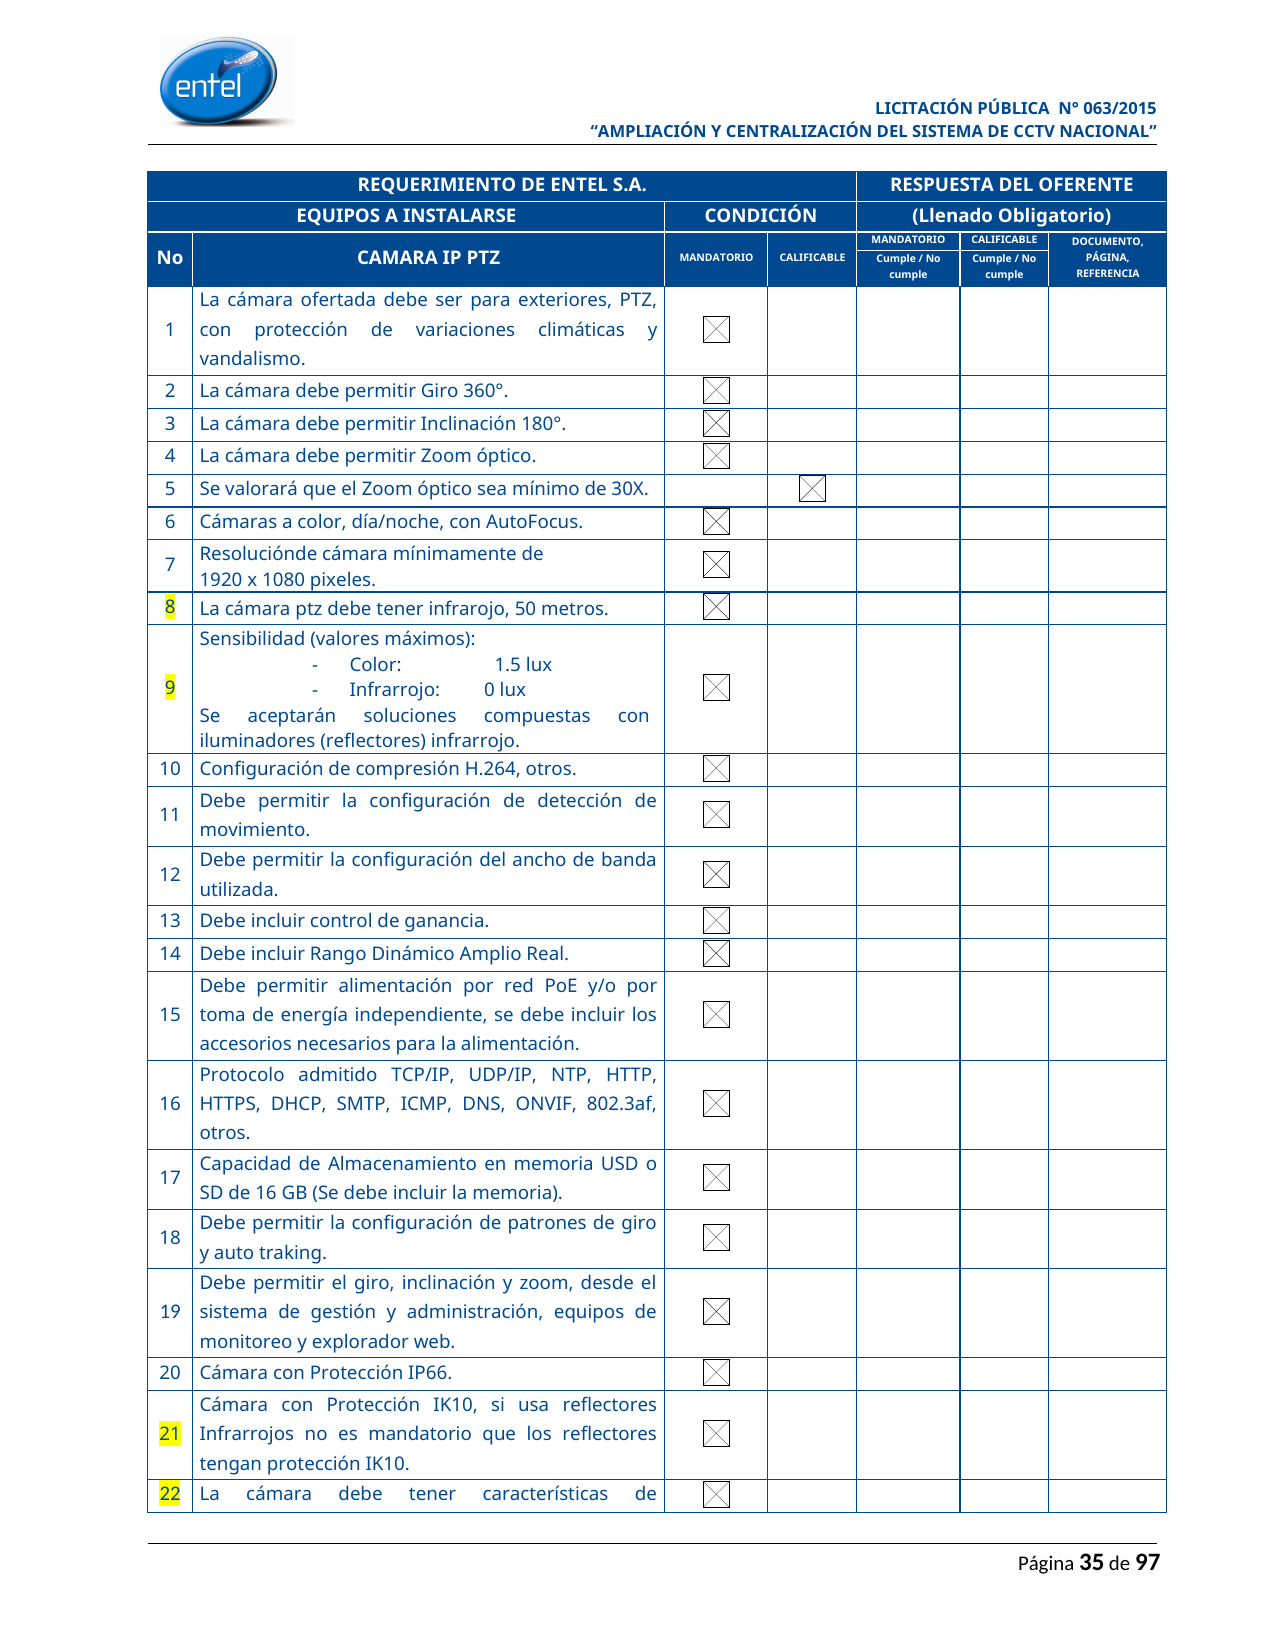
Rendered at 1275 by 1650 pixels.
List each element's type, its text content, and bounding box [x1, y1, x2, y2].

table_cell [665, 442, 767, 473]
table_cell [768, 787, 856, 846]
table_cell 8 [148, 593, 192, 624]
table_cell [665, 1269, 767, 1357]
table_cell 13 [148, 906, 192, 938]
table_cell 9 [148, 625, 192, 753]
table_cell [665, 787, 767, 846]
table_cell [961, 376, 1048, 408]
table_cell (Llenado Obligatorio) [857, 202, 1166, 231]
table_header REQUERIMIENTO DE ENTEL S.A. [148, 172, 856, 201]
table_cell [857, 1358, 959, 1390]
table_cell [857, 376, 959, 408]
table_cell [665, 1150, 767, 1209]
table_cell [961, 939, 1048, 971]
table_cell [961, 508, 1048, 539]
picture [159, 36, 295, 127]
table_cell 14 [148, 939, 192, 971]
table_cell [768, 287, 856, 375]
table_cell [665, 939, 767, 971]
table_cell [665, 754, 767, 786]
table_cell 2 [148, 376, 192, 408]
table_cell [1049, 409, 1166, 441]
table_cell [1049, 1061, 1166, 1149]
table_cell [1049, 376, 1166, 408]
table_cell [665, 540, 767, 591]
table_cell La cámara debe permitir Zoom óptico. [193, 442, 664, 473]
table_cell [961, 1210, 1048, 1268]
table_cell [1049, 1210, 1166, 1268]
table_cell 21 [148, 1391, 192, 1479]
table_cell [665, 972, 767, 1060]
table_cell Debe permitir la configuración del ancho de banda utilizada. [193, 847, 664, 905]
table_cell [665, 1210, 767, 1268]
table_cell Debe permitir la configuración de detección de movimiento. [193, 787, 664, 846]
table_cell [768, 442, 856, 473]
table_cell 12 [148, 847, 192, 905]
table_cell [961, 1358, 1048, 1390]
table_cell 11 [148, 787, 192, 846]
table_cell [768, 1391, 856, 1479]
table_cell Debe permitir alimentación por red PoE y/o por toma de energía independiente, se debe incluir los accesorios necesarios para la alimentación. [193, 972, 664, 1060]
table_cell [961, 972, 1048, 1060]
table_cell CAMARA IP PTZ [193, 233, 664, 286]
table_cell [768, 939, 856, 971]
table_cell [768, 540, 856, 591]
table_cell [1049, 1150, 1166, 1209]
table_cell [857, 972, 959, 1060]
table_cell No [148, 233, 192, 286]
table_cell [665, 906, 767, 938]
table_cell [768, 409, 856, 441]
table_cell [665, 1391, 767, 1479]
table_cell [665, 1480, 767, 1512]
table_cell [1049, 1269, 1166, 1357]
table_cell [1049, 287, 1166, 375]
table_cell CONDICIÓN [665, 202, 856, 231]
table_cell [961, 540, 1048, 591]
table_cell 20 [148, 1358, 192, 1390]
table_cell [1049, 754, 1166, 786]
table_cell La cámara debe permitir Giro 360°. [193, 376, 664, 408]
table_cell [665, 508, 767, 539]
table_cell 3 [148, 409, 192, 441]
table_cell [857, 787, 959, 846]
table_cell [961, 1391, 1048, 1479]
table_cell [1049, 475, 1166, 506]
table_cell Se valorará que el Zoom óptico sea mínimo de 30X. [193, 475, 664, 506]
table_cell [857, 1061, 959, 1149]
table_cell 19 [148, 1269, 192, 1357]
table_cell [961, 1061, 1048, 1149]
table_cell [857, 754, 959, 786]
table_cell Debe incluir control de ganancia. [193, 906, 664, 938]
table_cell [857, 1391, 959, 1479]
table_cell Sensibilidad (valores máximos): Color: 1.5 lux Infrarrojo: 0 lux Se aceptarán soluciones compuestas con iluminadores (reflectores) infrarrojo. [193, 625, 664, 753]
table_cell [1049, 593, 1166, 624]
table_cell [857, 939, 959, 971]
table_cell [961, 787, 1048, 846]
table_header RESPUESTA DEL OFERENTE [857, 172, 1166, 201]
table_cell Resoluciónde cámara mínimamente de 1920 x 1080 pixeles. [193, 540, 664, 591]
table_cell [665, 847, 767, 905]
table_cell [857, 1210, 959, 1268]
table_cell [768, 475, 856, 506]
table_cell [857, 1480, 959, 1512]
table_cell [768, 1210, 856, 1268]
table_cell [857, 1150, 959, 1209]
table_cell [665, 376, 767, 408]
table_cell 17 [148, 1150, 192, 1209]
table_cell [768, 1358, 856, 1390]
table_cell 7 [148, 540, 192, 591]
table_cell [961, 409, 1048, 441]
table_cell [665, 1061, 767, 1149]
table_cell [768, 1480, 856, 1512]
table_cell [961, 1269, 1048, 1357]
table_cell EQUIPOS A INSTALARSE [148, 202, 664, 231]
table_cell DOCUMENTO, PÁGINA, REFERENCIA [1049, 233, 1166, 286]
table_cell La cámara debe permitir Inclinación 180°. [193, 409, 664, 441]
table_cell [768, 754, 856, 786]
table_cell Debe permitir el giro, inclinación y zoom, desde el sistema de gestión y administración, equipos de monitoreo y explorador web. [193, 1269, 664, 1357]
table_cell 4 [148, 442, 192, 473]
table_cell [857, 593, 959, 624]
table_cell [857, 1269, 959, 1357]
table_cell [857, 409, 959, 441]
table_cell [768, 847, 856, 905]
table_cell [857, 847, 959, 905]
table_cell [665, 593, 767, 624]
table_cell [961, 287, 1048, 375]
table_cell [857, 287, 959, 375]
table_cell 22 [148, 1480, 192, 1512]
table_cell [665, 1358, 767, 1390]
table_cell [768, 593, 856, 624]
table_cell [961, 442, 1048, 473]
table_cell [1049, 787, 1166, 846]
table_cell 5 [148, 475, 192, 506]
table_cell 1 [148, 287, 192, 375]
table_cell [1049, 625, 1166, 753]
table_cell [768, 906, 856, 938]
table_cell La cámara debe tener características de Multiestreaming, con 3 perfiles de vídeo (streams) configurables o más. [193, 1480, 664, 1512]
table_cell [857, 540, 959, 591]
table_cell [961, 906, 1048, 938]
table_cell MANDATORIO [665, 233, 767, 286]
table_cell 10 [148, 754, 192, 786]
table_cell [1049, 1358, 1166, 1390]
table_cell [857, 508, 959, 539]
table_cell [1049, 442, 1166, 473]
table_cell 16 [148, 1061, 192, 1149]
table_cell 18 [148, 1210, 192, 1268]
table_cell [1049, 540, 1166, 591]
table_cell Cámara con Protección IP66. [193, 1358, 664, 1390]
table_cell [857, 475, 959, 506]
table_cell [961, 754, 1048, 786]
table_cell [665, 475, 767, 506]
table_cell Cumple / No cumple [857, 251, 959, 286]
table_cell MANDATORIO [857, 233, 959, 250]
table_cell [961, 475, 1048, 506]
table_cell [768, 508, 856, 539]
table_cell [961, 1480, 1048, 1512]
table_cell [961, 593, 1048, 624]
table_cell [1049, 1480, 1166, 1512]
table_cell [857, 625, 959, 753]
table_cell Cámara con Protección IK10, si usa reflectores Infrarrojos no es mandatorio que los reflectores tengan protección IK10. [193, 1391, 664, 1479]
table_cell 15 [148, 972, 192, 1060]
table_cell [768, 625, 856, 753]
table_cell [1049, 939, 1166, 971]
table_cell Configuración de compresión H.264, otros. [193, 754, 664, 786]
table_cell [665, 409, 767, 441]
table_cell [768, 376, 856, 408]
table_cell [1049, 972, 1166, 1060]
table_cell [1049, 906, 1166, 938]
table_cell CALIFICABLE [768, 233, 856, 286]
table_cell La cámara ofertada debe ser para exteriores, PTZ, con protección de variaciones climáticas y vandalismo. [193, 287, 664, 375]
table_cell 6 [148, 508, 192, 539]
table_cell Debe incluir Rango Dinámico Amplio Real. [193, 939, 664, 971]
table_cell [768, 1150, 856, 1209]
table_cell Debe permitir la configuración de patrones de giro y auto traking. [193, 1210, 664, 1268]
table_cell [1049, 1391, 1166, 1479]
table_cell Cumple / No cumple [961, 251, 1048, 286]
table_cell [768, 1061, 856, 1149]
table_cell [1049, 508, 1166, 539]
table_cell Capacidad de Almacenamiento en memoria USD o SD de 16 GB (Se debe incluir la memoria). [193, 1150, 664, 1209]
table_cell [857, 442, 959, 473]
table_cell Protocolo admitido TCP/IP, UDP/IP, NTP, HTTP, HTTPS, DHCP, SMTP, ICMP, DNS, ONVIF, 802.3af, otros. [193, 1061, 664, 1149]
table_cell [961, 847, 1048, 905]
table_cell La cámara ptz debe tener infrarojo, 50 metros. [193, 593, 664, 624]
table_cell [1049, 847, 1166, 905]
table_cell [665, 625, 767, 753]
table_cell [768, 972, 856, 1060]
table_cell [768, 1269, 856, 1357]
table_cell Cámaras a color, día/noche, con AutoFocus. [193, 508, 664, 539]
table_cell [665, 287, 767, 375]
table_cell CALIFICABLE [961, 233, 1048, 250]
table_cell [857, 906, 959, 938]
table_cell [961, 625, 1048, 753]
table_cell [961, 1150, 1048, 1209]
